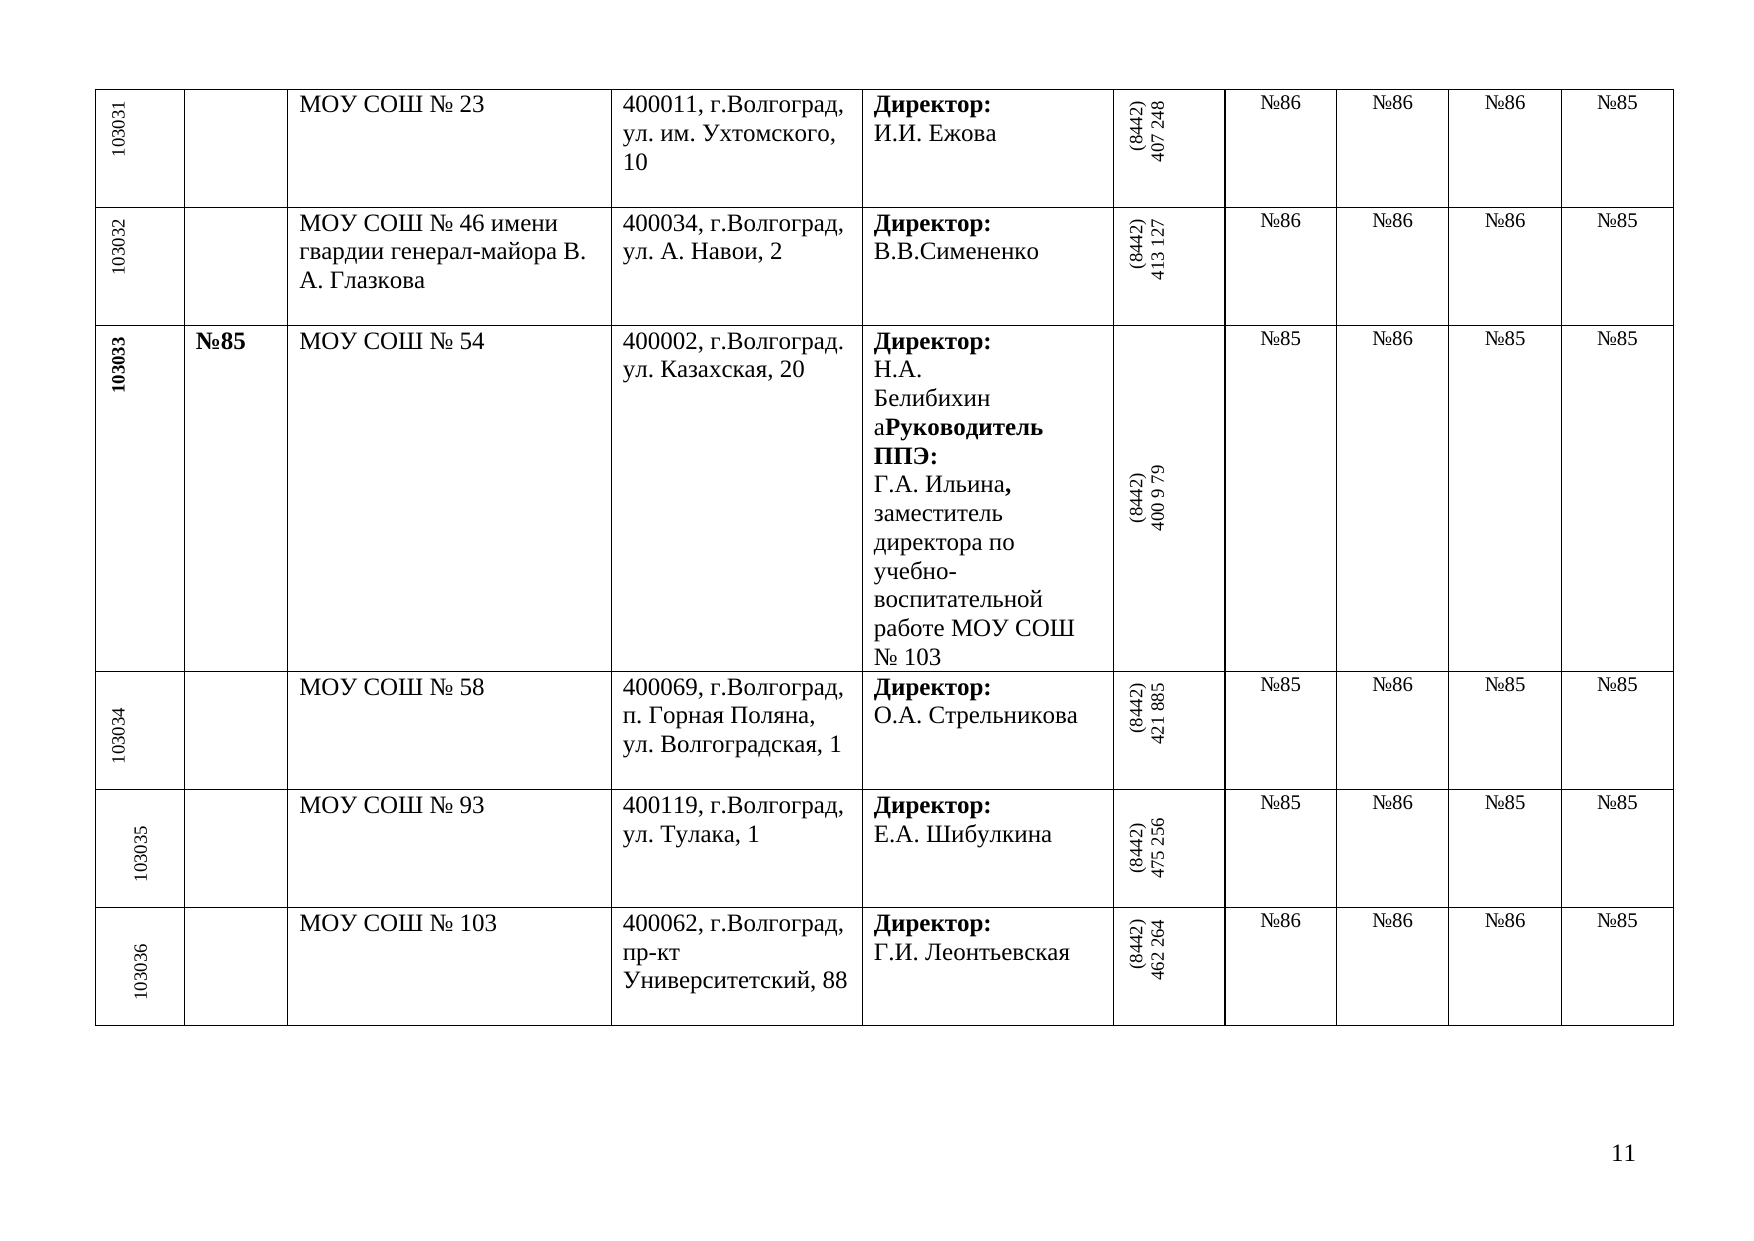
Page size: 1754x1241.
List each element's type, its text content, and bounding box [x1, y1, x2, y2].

table_cell №86 [1226, 90, 1336, 207]
table_cell (8442) 407 248 [1114, 90, 1224, 207]
table_cell №86 [1449, 208, 1561, 325]
table_cell [185, 908, 287, 1025]
table_cell №85 [1449, 326, 1561, 671]
table_cell 103034 [96, 672, 184, 789]
table_cell (8442) 462 264 [1114, 908, 1224, 1025]
table_cell №85 [1449, 672, 1561, 789]
table_cell №85 [1562, 90, 1673, 207]
table_cell МОУ СОШ № 23 [288, 90, 611, 207]
table_cell №85 [1562, 790, 1673, 907]
table_cell [185, 90, 287, 207]
table_cell Директор: И.И. Ежова [863, 90, 1113, 207]
table_cell [185, 790, 287, 907]
table_cell [185, 672, 287, 789]
table_cell 400002, г.Волгоград. ул. Казахская, 20 [612, 326, 862, 671]
table_cell 400062, г.Волгоград, пр-кт Университетский, 88 [612, 908, 862, 1025]
table_cell Директор: В.В.Симененко [863, 208, 1113, 325]
table_cell Директор: Е.А. Шибулкина [863, 790, 1113, 907]
table_cell №86 [1337, 790, 1448, 907]
table_cell №86 [1337, 208, 1448, 325]
table_cell 103035 [96, 790, 184, 907]
table_cell №86 [1337, 908, 1448, 1025]
table_cell 400119, г.Волгоград, ул. Тулака, 1 [612, 790, 862, 907]
table_cell №86 [1226, 908, 1336, 1025]
table_cell №85 [1226, 672, 1336, 789]
table_cell (8442) 475 256 [1114, 790, 1224, 907]
table_cell МОУ СОШ № 93 [288, 790, 611, 907]
table_cell Директор: Н.А. БелибихинаРуководитель ППЭ: Г.А. Ильина, заместитель директора по учебно-воспитательной работе МОУ СОШ № 103 [863, 326, 1113, 671]
table_cell (8442) 400 9 79 [1114, 326, 1224, 671]
table_cell МОУ СОШ № 103 [288, 908, 611, 1025]
table_cell 400069, г.Волгоград, п. Горная Поляна, ул. Волгоградская, 1 [612, 672, 862, 789]
table_cell №86 [1226, 208, 1336, 325]
table_cell №85 [1562, 908, 1673, 1025]
table_cell Директор: О.А. Стрельникова [863, 672, 1113, 789]
table_cell №85 [1562, 672, 1673, 789]
table_cell [185, 208, 287, 325]
table_cell №86 [1337, 326, 1448, 671]
table_cell 103032 [96, 208, 184, 325]
table_cell (8442) 421 885 421 885 421 885 [1114, 672, 1224, 789]
table_cell №85 [1562, 208, 1673, 325]
table_cell №85 [1226, 326, 1336, 671]
table_cell №86 [1337, 672, 1448, 789]
table_cell №86 [1449, 908, 1561, 1025]
table_cell 400034, г.Волгоград, ул. А. Навои, 2 [612, 208, 862, 325]
table_cell 103031 [96, 90, 184, 207]
table_cell №85 [1449, 790, 1561, 907]
table_cell 103033 [96, 326, 184, 671]
table_cell МОУ СОШ № 58 [288, 672, 611, 789]
table_cell МОУ СОШ № 54 [288, 326, 611, 671]
table_cell 103036 [96, 908, 184, 1025]
table_cell №86 [1337, 90, 1448, 207]
table_cell №85 [185, 326, 287, 671]
table_cell 400011, г.Волгоград, ул. им. Ухтомского, 10 [612, 90, 862, 207]
table_cell Директор: Г.И. Леонтьевская [863, 908, 1113, 1025]
table_cell №85 [1562, 326, 1673, 671]
table_cell №85 [1226, 790, 1336, 907]
table_cell №86 [1449, 90, 1561, 207]
table_cell (8442) 413 127 [1114, 208, 1224, 325]
table_cell МОУ СОШ № 46 имени гвардии генерал-майора В. А. Глазкова [288, 208, 611, 325]
